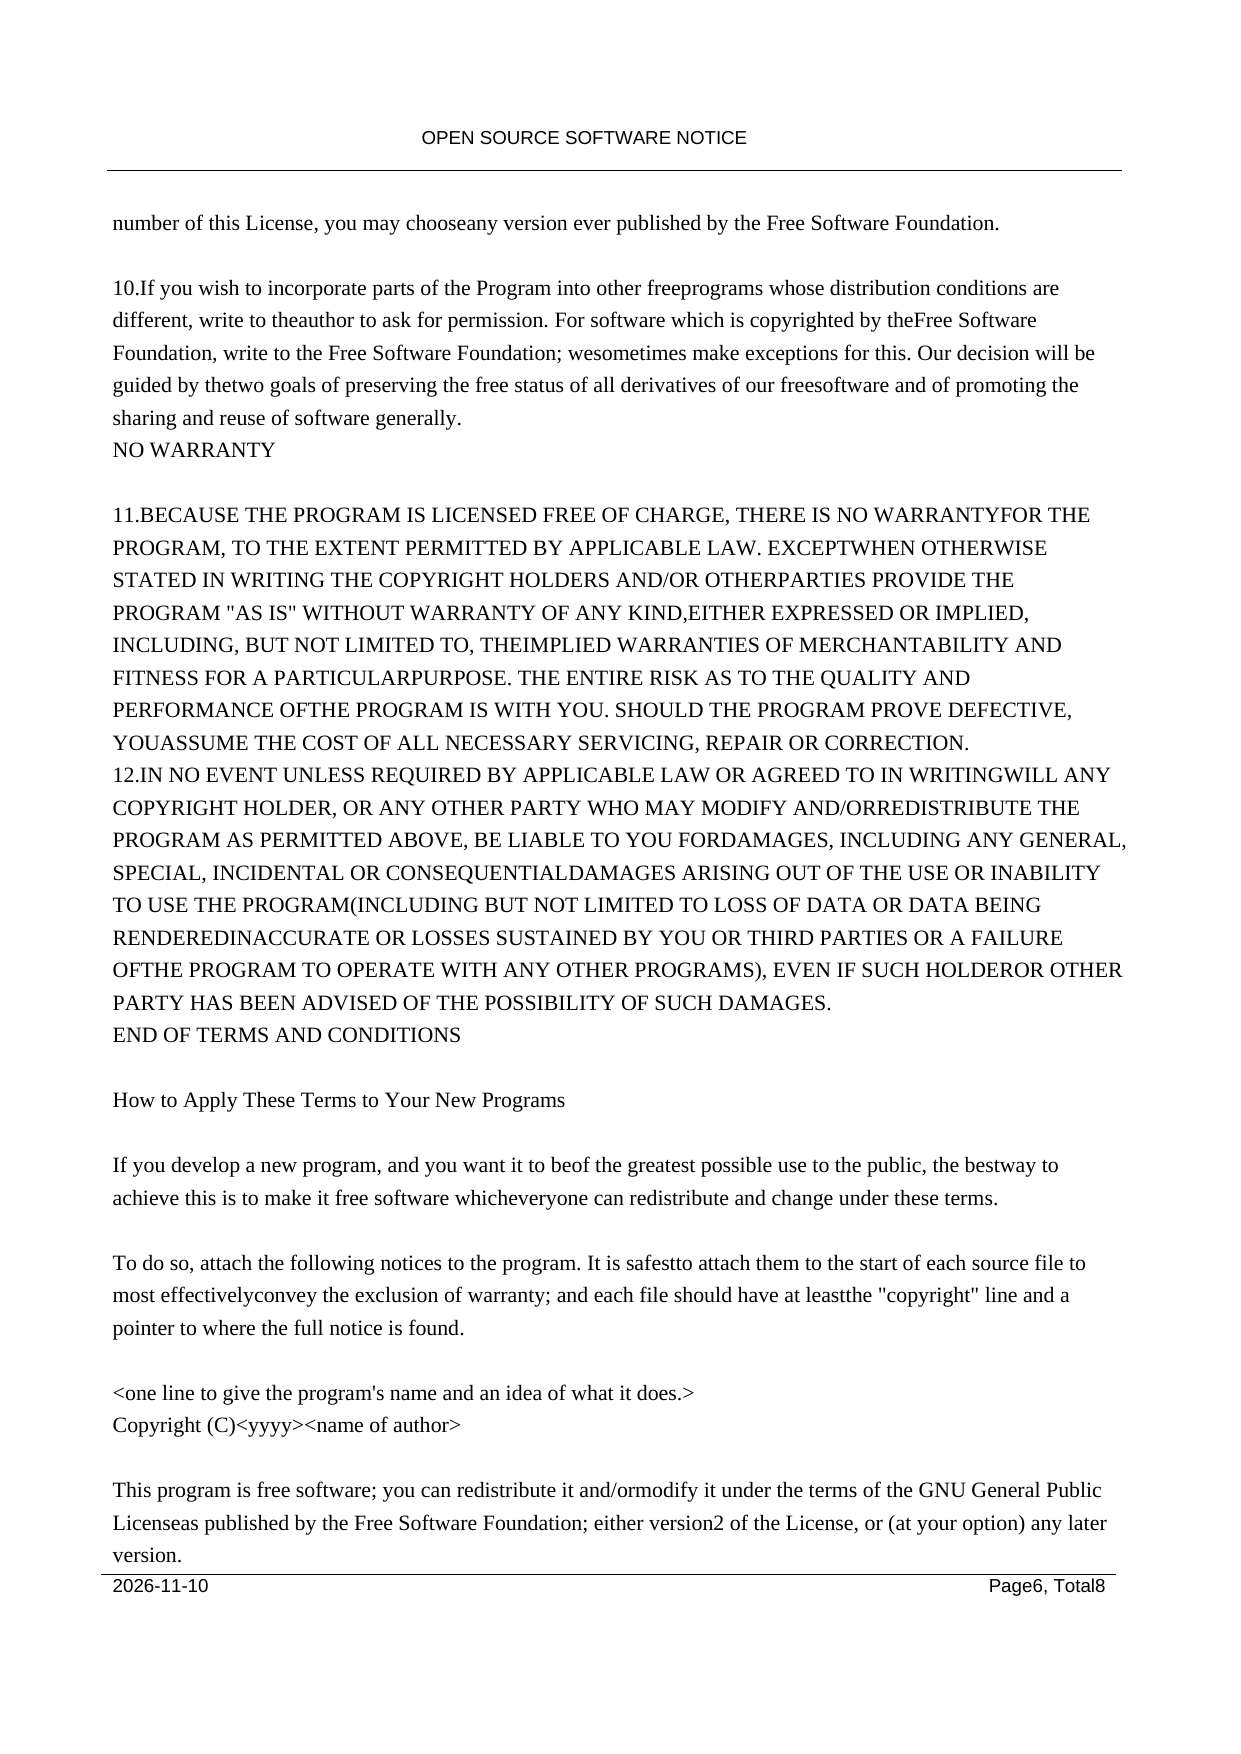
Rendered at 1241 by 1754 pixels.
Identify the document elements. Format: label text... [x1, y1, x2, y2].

text How to Apply These Terms to Your New Programs [112, 1084, 1128, 1116]
text If you develop a new program, and you want it to beof the greatest possible use to the public, the bestway to achieve this is to make it free software whicheveryone can redistribute and change under these terms. [112, 1149, 1128, 1214]
text This program is free software; you can redistribute it and/ormodify it under the terms of the GNU General Public Licenseas published by the Free Software Foundation; either version2 of the License, or (at your option) any later version. [112, 1474, 1128, 1571]
text NO WARRANTY [112, 434, 1128, 466]
text To do so, attach the following notices to the program. It is safestto attach them to the start of each source file to most effectivelyconvey the exclusion of warranty; and each file should have at leastthe "copyright" line and a pointer to where the full notice is found. [112, 1246, 1128, 1344]
text END OF TERMS AND CONDITIONS [112, 1019, 1128, 1051]
text 12.IN NO EVENT UNLESS REQUIRED BY APPLICABLE LAW OR AGREED TO IN WRITINGWILL ANY COPYRIGHT HOLDER, OR ANY OTHER PARTY WHO MAY MODIFY AND/ORREDISTRIBUTE THE PROGRAM AS PERMITTED ABOVE, BE LIABLE TO YOU FORDAMAGES, INCLUDING ANY GENERAL, SPECIAL, INCIDENTAL OR CONSEQUENTIALDAMAGES ARISING OUT OF THE USE OR INABILITY TO USE THE PROGRAM(INCLUDING BUT NOT LIMITED TO LOSS OF DATA OR DATA BEING RENDEREDINACCURATE OR LOSSES SUSTAINED BY YOU OR THIRD PARTIES OR A FAILURE OFTHE PROGRAM TO OPERATE WITH ANY OTHER PROGRAMS), EVEN IF SUCH HOLDEROR OTHER PARTY HAS BEEN ADVISED OF THE POSSIBILITY OF SUCH DAMAGES. [112, 759, 1128, 1019]
text 10.If you wish to incorporate parts of the Program into other freeprograms whose distribution conditions are different, write to theauthor to ask for permission. For software which is copyrighted by theFree Software Foundation, write to the Free Software Foundation; wesometimes make exceptions for this. Our decision will be guided by thetwo goals of preserving the free status of all derivatives of our freesoftware and of promoting the sharing and reuse of software generally. [112, 271, 1128, 434]
text 11.BECAUSE THE PROGRAM IS LICENSED FREE OF CHARGE, THERE IS NO WARRANTYFOR THE PROGRAM, TO THE EXTENT PERMITTED BY APPLICABLE LAW. EXCEPTWHEN OTHERWISE STATED IN WRITING THE COPYRIGHT HOLDERS AND/OR OTHERPARTIES PROVIDE THE PROGRAM "AS IS" WITHOUT WARRANTY OF ANY KIND,EITHER EXPRESSED OR IMPLIED, INCLUDING, BUT NOT LIMITED TO, THEIMPLIED WARRANTIES OF MERCHANTABILITY AND FITNESS FOR A PARTICULARPURPOSE. THE ENTIRE RISK AS TO THE QUALITY AND PERFORMANCE OFTHE PROGRAM IS WITH YOU. SHOULD THE PROGRAM PROVE DEFECTIVE, YOUASSUME THE COST OF ALL NECESSARY SERVICING, REPAIR OR CORRECTION. [112, 499, 1128, 759]
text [112, 206, 1128, 239]
text <one line to give the program's name and an idea of what it does.> [112, 1376, 1128, 1409]
text Copyright (C)<yyyy><name of author> [112, 1409, 1128, 1441]
